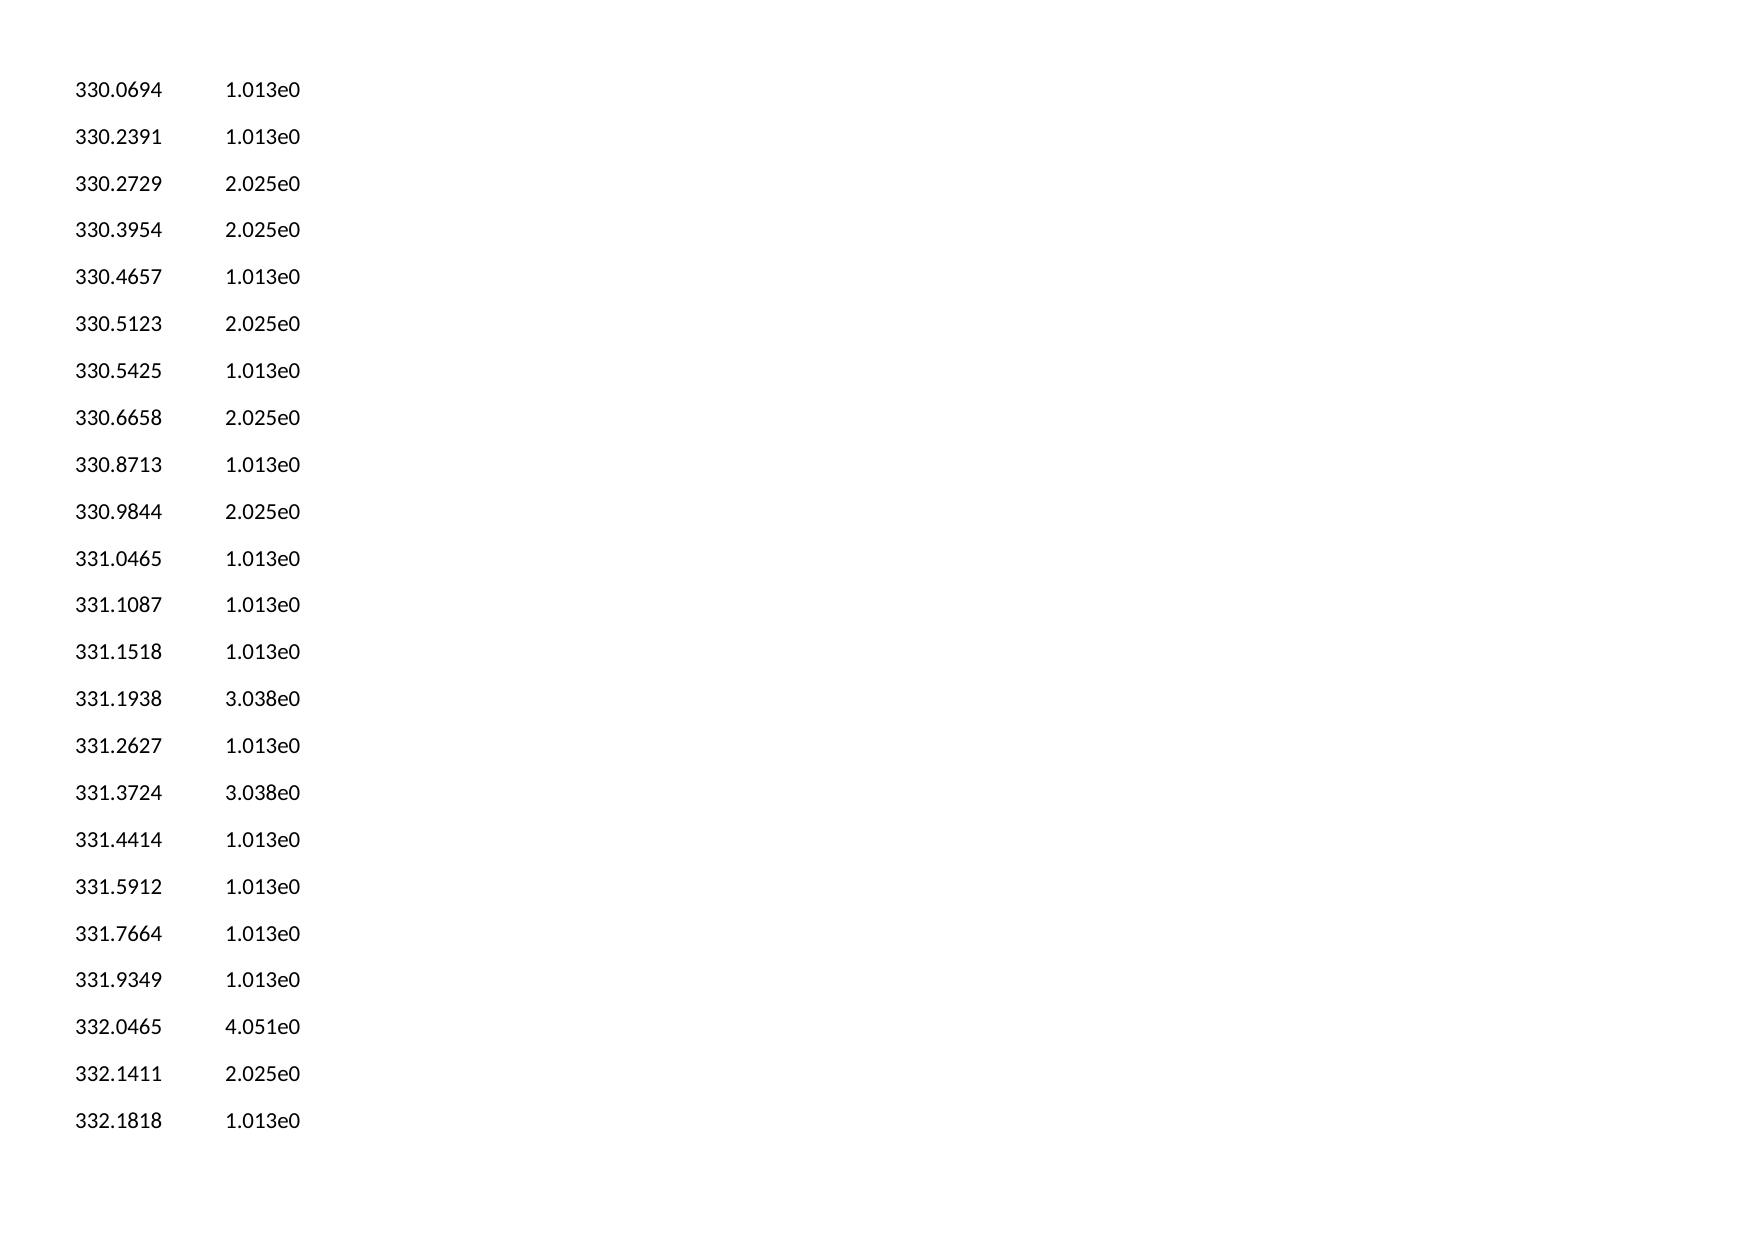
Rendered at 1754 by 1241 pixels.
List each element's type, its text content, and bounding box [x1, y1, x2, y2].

text 330.4657 1.013e0 [75, 262, 1679, 291]
text 330.2391 1.013e0 [75, 122, 1679, 150]
text 330.5123 2.025e0 [75, 309, 1679, 337]
text 331.1087 1.013e0 [75, 591, 1679, 619]
text 330.2729 2.025e0 [75, 169, 1679, 197]
text 330.8713 1.013e0 [75, 450, 1679, 478]
text 332.1411 2.025e0 [75, 1059, 1679, 1087]
text 330.0694 1.013e0 [75, 75, 1679, 103]
text 330.9844 2.025e0 [75, 497, 1679, 525]
text 331.1518 1.013e0 [75, 637, 1679, 666]
text 331.0465 1.013e0 [75, 544, 1679, 572]
text 331.4414 1.013e0 [75, 825, 1679, 853]
text 331.5912 1.013e0 [75, 872, 1679, 900]
text 330.3954 2.025e0 [75, 216, 1679, 244]
text 331.1938 3.038e0 [75, 684, 1679, 712]
text 332.0465 4.051e0 [75, 1012, 1679, 1041]
text 330.6658 2.025e0 [75, 403, 1679, 431]
text 331.7664 1.013e0 [75, 919, 1679, 947]
text 330.5425 1.013e0 [75, 356, 1679, 384]
text 332.1818 1.013e0 [75, 1106, 1679, 1134]
text 331.9349 1.013e0 [75, 966, 1679, 994]
text 331.3724 3.038e0 [75, 778, 1679, 806]
text 331.2627 1.013e0 [75, 731, 1679, 759]
